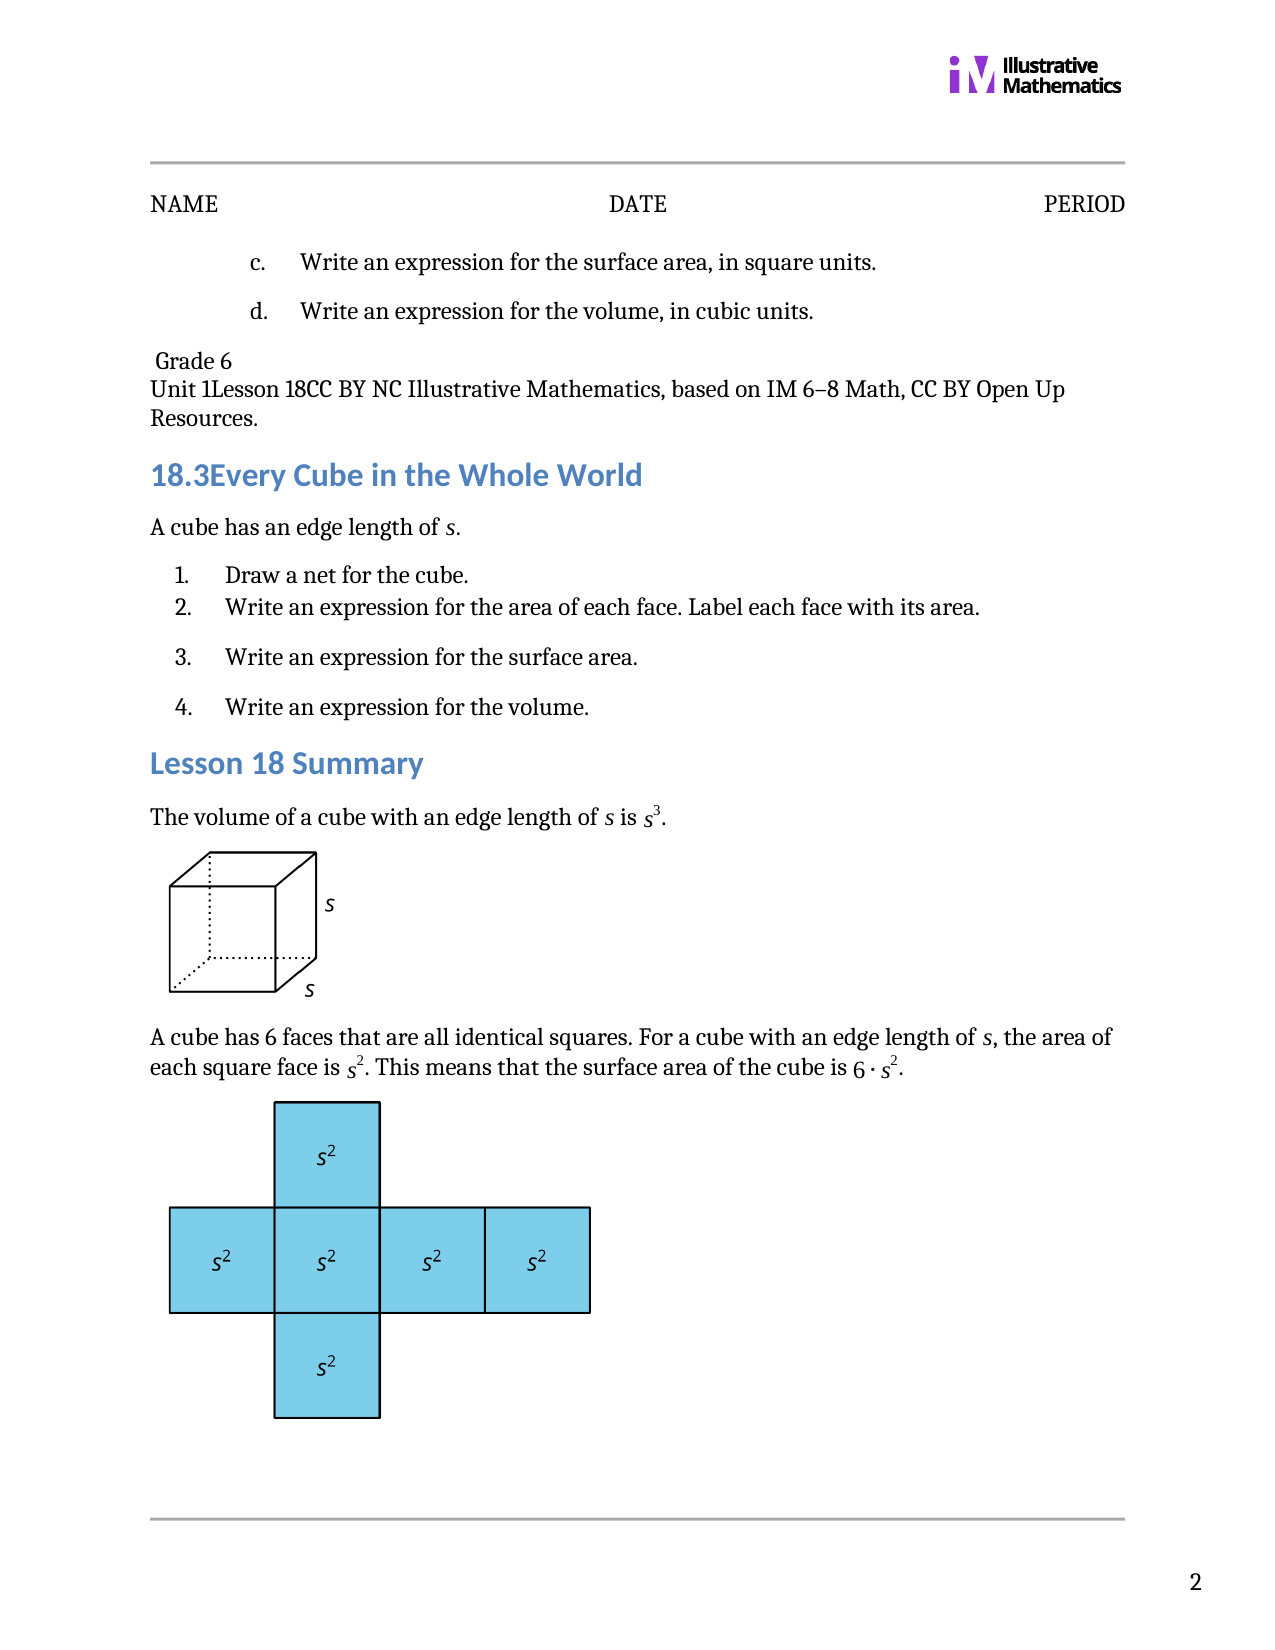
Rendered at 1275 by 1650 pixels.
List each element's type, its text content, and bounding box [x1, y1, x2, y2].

list Write an expression for the surface area, in square units. [250, 247, 1125, 276]
subtitle Lesson 18 Summary [150, 742, 1125, 783]
text The volume of a cube with an edge length of is . [150, 801, 1125, 833]
list Write an expression for the volume, in cubic units. [250, 297, 1125, 326]
picture [168, 1101, 591, 1419]
list Write an expression for the surface area. [175, 643, 1125, 672]
text A cube has 6 faces that are all identical squares. For a cube with an edge length of , the area of each square face is . This means that the surface area of the cube is . [150, 1023, 1125, 1083]
list Draw a net for the cube. [175, 561, 1125, 589]
subtitle 18.3Every Cube in the Whole World [150, 454, 1125, 494]
list Write an expression for the area of each face. Label each face with its area. [175, 593, 1125, 622]
picture [949, 55, 1121, 93]
text A cube has an edge length of . [150, 513, 1125, 542]
text Grade 6 Unit 1Lesson 18CC BY NC Illustrative Mathematics, based on IM 6–8 Math, CC BY Open Up Resources. [150, 347, 1125, 433]
list Write an expression for the volume. [175, 692, 1125, 721]
picture [168, 851, 343, 1005]
